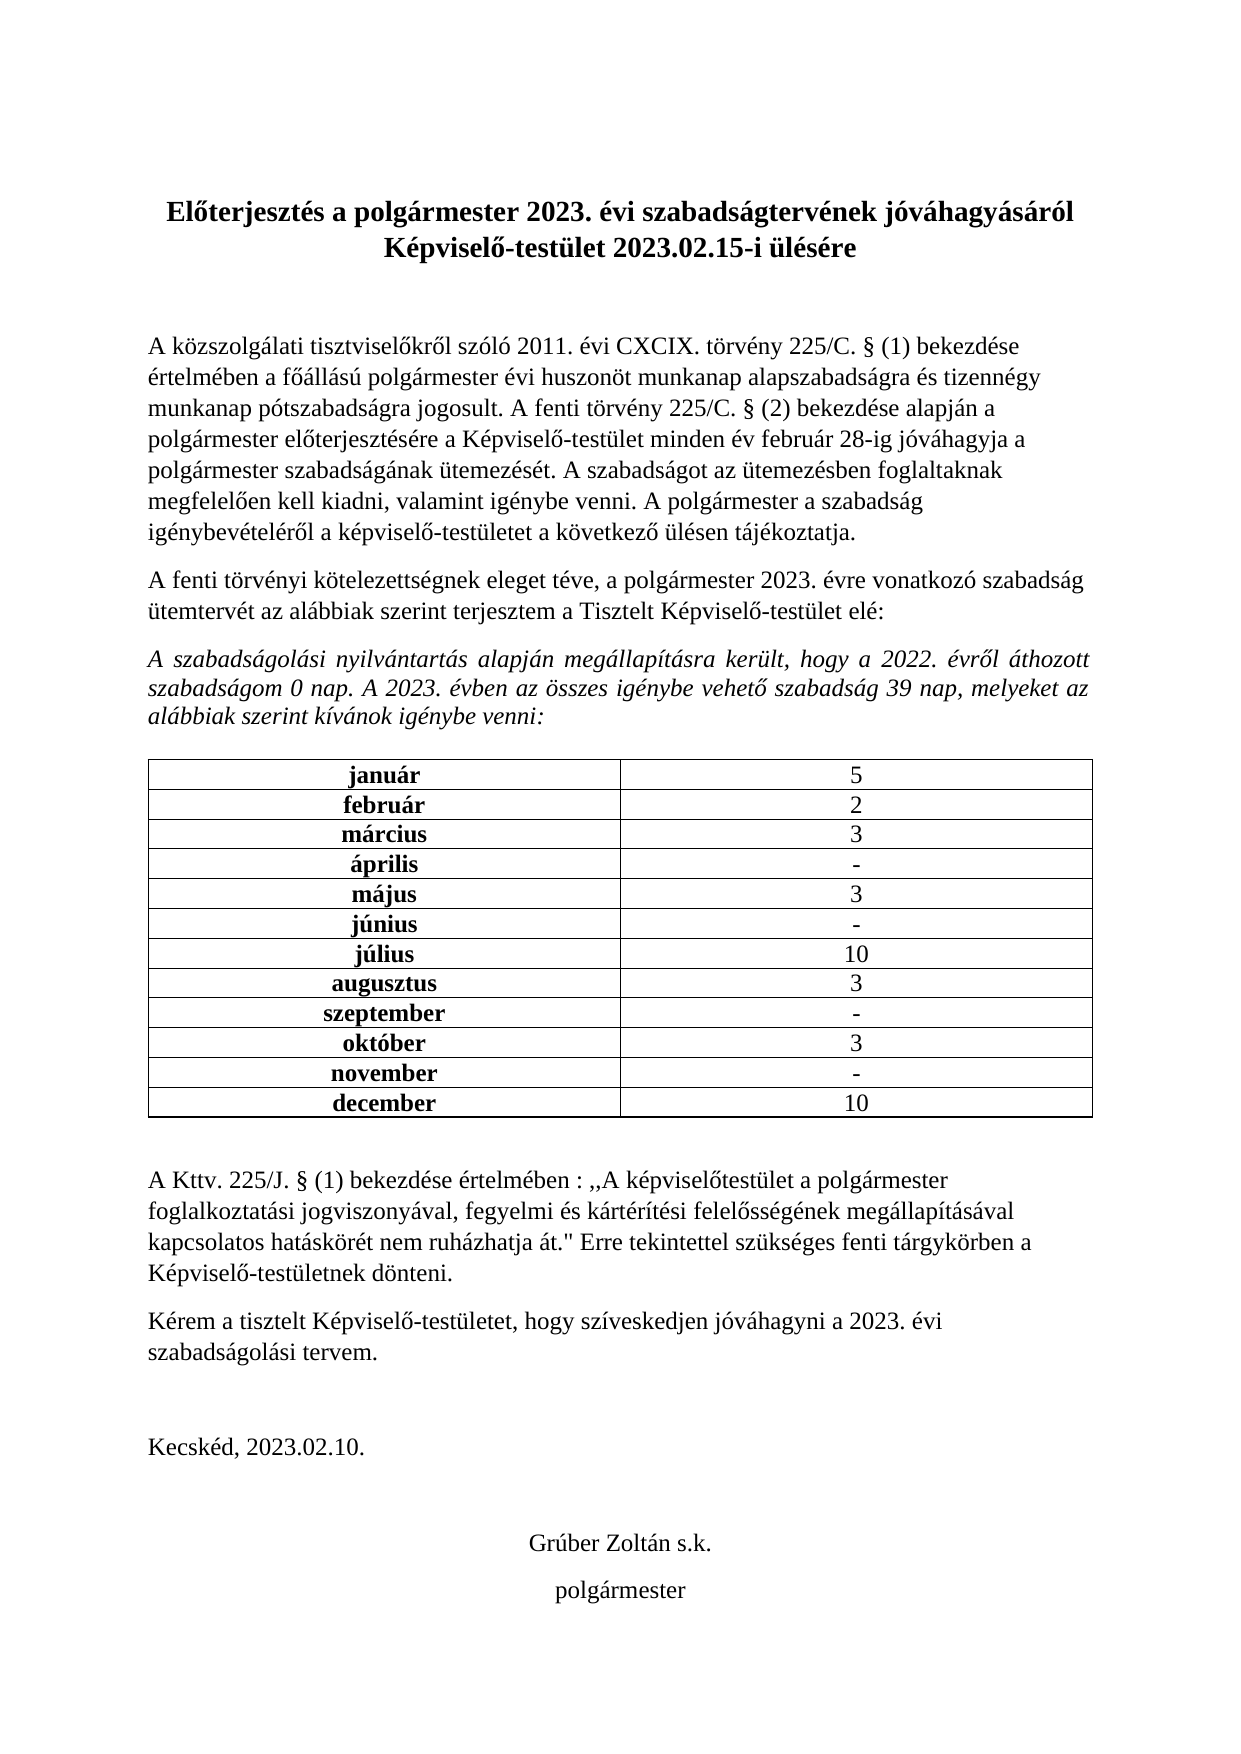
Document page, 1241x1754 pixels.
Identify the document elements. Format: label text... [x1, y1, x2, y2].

text A közszolgálati tisztviselőkről szóló 2011. évi CXCIX. törvény 225/C. § (1) bekezdése értelmében a főállású polgármester évi huszonöt munkanap alapszabadságra és tizennégy munkanap pótszabadságra jogosult. A fenti törvény 225/C. § (2) bekezdése alapján a polgármester előterjesztésére a Képviselő-testület minden év február 28-ig jóváhagyja a polgármester szabadságának ütemezését. A szabadságot az ütemezésben foglaltaknak megfelelően kell kiadni, valamint igénybe venni. A polgármester a szabadság igénybevételéről a képviselő-testületet a következő ülésen tájékoztatja. [148, 331, 1093, 546]
table_cell 10 [621, 1088, 1092, 1116]
table_header 5 [621, 760, 1092, 789]
table_cell - [621, 849, 1092, 878]
text A szabadságolási nyilvántartás alapján megállapításra került, hogy a 2022. évről áthozott szabadságom 0 nap. A 2023. évben az összes igénybe vehető szabadság 39 nap, melyeket az alábbiak szerint kívánok igénybe venni: [148, 644, 1093, 730]
text Kérem a tisztelt Képviselő-testületet, hogy szíveskedjen jóváhagyni a 2023. évi szabadságolási tervem. [148, 1306, 1093, 1366]
text Előterjesztés a polgármester 2023. évi szabadságtervének jóváhagyásáról Képviselő-testület 2023.02.15-i ülésére [148, 194, 1093, 264]
table_cell június [149, 909, 620, 938]
table_cell 2 [621, 790, 1092, 818]
table_cell március [149, 820, 620, 848]
table_cell július [149, 939, 620, 967]
text polgármester [148, 1576, 1093, 1604]
table_cell február [149, 790, 620, 818]
table_cell - [621, 1058, 1092, 1087]
table_cell december [149, 1088, 620, 1116]
text A fenti törvényi kötelezettségnek eleget téve, a polgármester 2023. évre vonatkozó szabadság ütemtervét az alábbiak szerint terjesztem a Tisztelt Képviselő-testület elé: [148, 565, 1093, 625]
table_cell május [149, 879, 620, 908]
table_cell - [621, 909, 1092, 938]
table_cell április [149, 849, 620, 878]
text Grúber Zoltán s.k. [148, 1528, 1093, 1557]
table_cell szeptember [149, 998, 620, 1027]
text A Kttv. 225/J. § (1) bekezdése értelmében : ,,A képviselőtestület a polgármester foglalkoztatási jogviszonyával, fegyelmi és kártérítési felelősségének megállapításával kapcsolatos hatáskörét nem ruházhatja át." Erre tekintettel szükséges fenti tárgykörben a Képviselő-testületnek dönteni. [148, 1165, 1093, 1287]
table_cell november [149, 1058, 620, 1087]
table_header január [149, 760, 620, 789]
text Kecskéd, 2023.02.10. [148, 1432, 1093, 1461]
table_cell 3 [621, 1028, 1092, 1057]
table_cell 3 [621, 969, 1092, 997]
table_cell október [149, 1028, 620, 1057]
table_cell 10 [621, 939, 1092, 967]
table_cell 3 [621, 879, 1092, 908]
table_cell 3 [621, 820, 1092, 848]
table_cell - [621, 998, 1092, 1027]
table_cell augusztus [149, 969, 620, 997]
